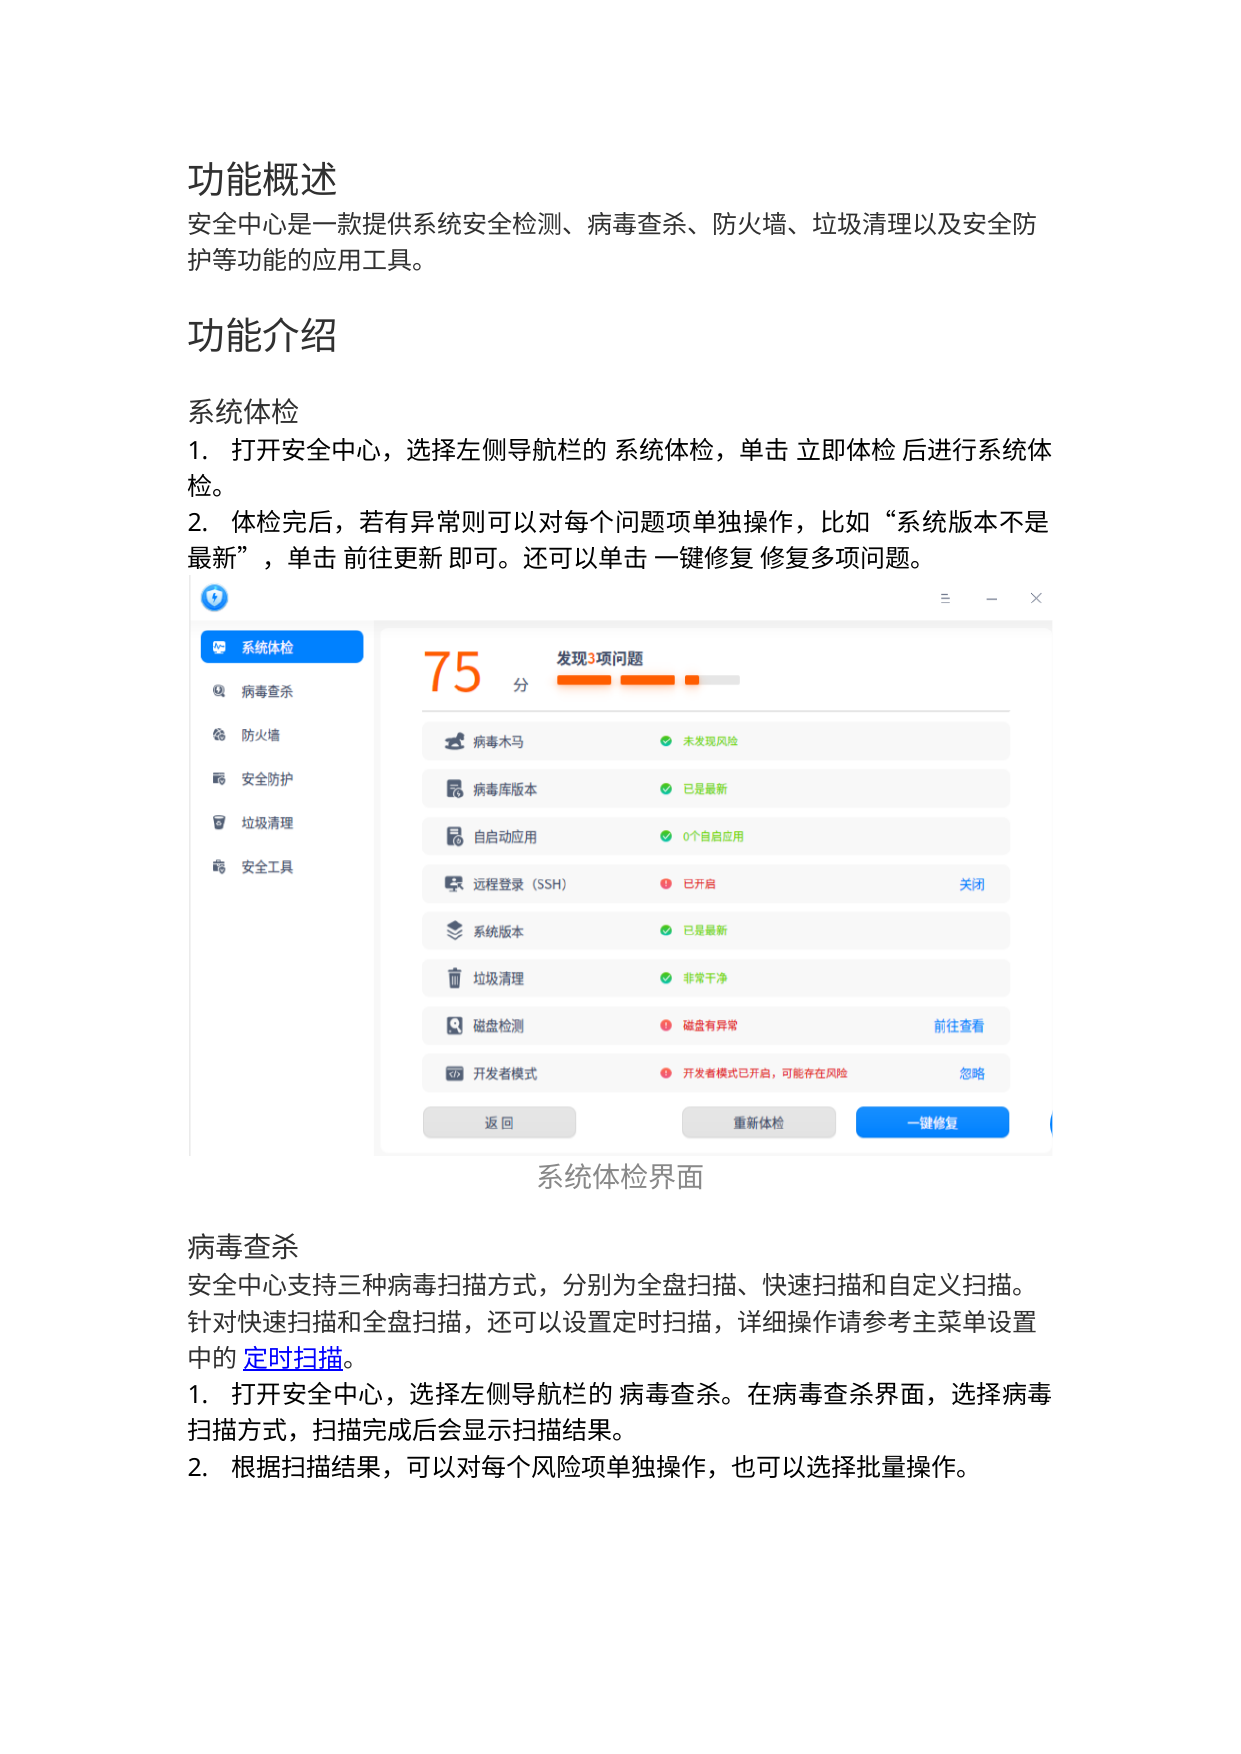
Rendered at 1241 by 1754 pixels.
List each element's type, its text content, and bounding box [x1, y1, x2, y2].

list 根据扫描结果，可以对每个风险项单独操作，也可以选择批量操作。 [187, 1447, 1053, 1483]
text 病毒查杀 [187, 1225, 1053, 1266]
text 功能介绍 [187, 306, 1053, 360]
text 安全中心支持三种病毒扫描方式，分别为全盘扫描、快速扫描和自定义扫描。针对快速扫描和全盘扫描，还可以设置定时扫描，详细操作请参考主菜单设置中的 定时扫描。 [187, 1266, 1053, 1374]
text 系统体检 [187, 389, 1053, 430]
list 打开安全中心，选择左侧导航栏的 病毒查杀。在病毒查杀界面，选择病毒扫描方式，扫描完成后会显示扫描结果。 [187, 1374, 1053, 1447]
list 打开安全中心，选择左侧导航栏的 系统体检，单击 立即体检 后进行系统体检。 [187, 430, 1053, 503]
text 功能概述 [187, 150, 1053, 204]
text 安全中心是一款提供系统安全检测、病毒查杀、防火墙、垃圾清理以及安全防护等功能的应用工具。 [187, 204, 1053, 277]
list 体检完后，若有异常则可以对每个问题项单独操作，比如“系统版本不是最新”，单击 前往更新 即可。还可以单击 一键修复 修复多项问题。 [187, 503, 1053, 575]
picture [187, 575, 1053, 1156]
text 系统体检界面 [187, 1156, 1053, 1196]
